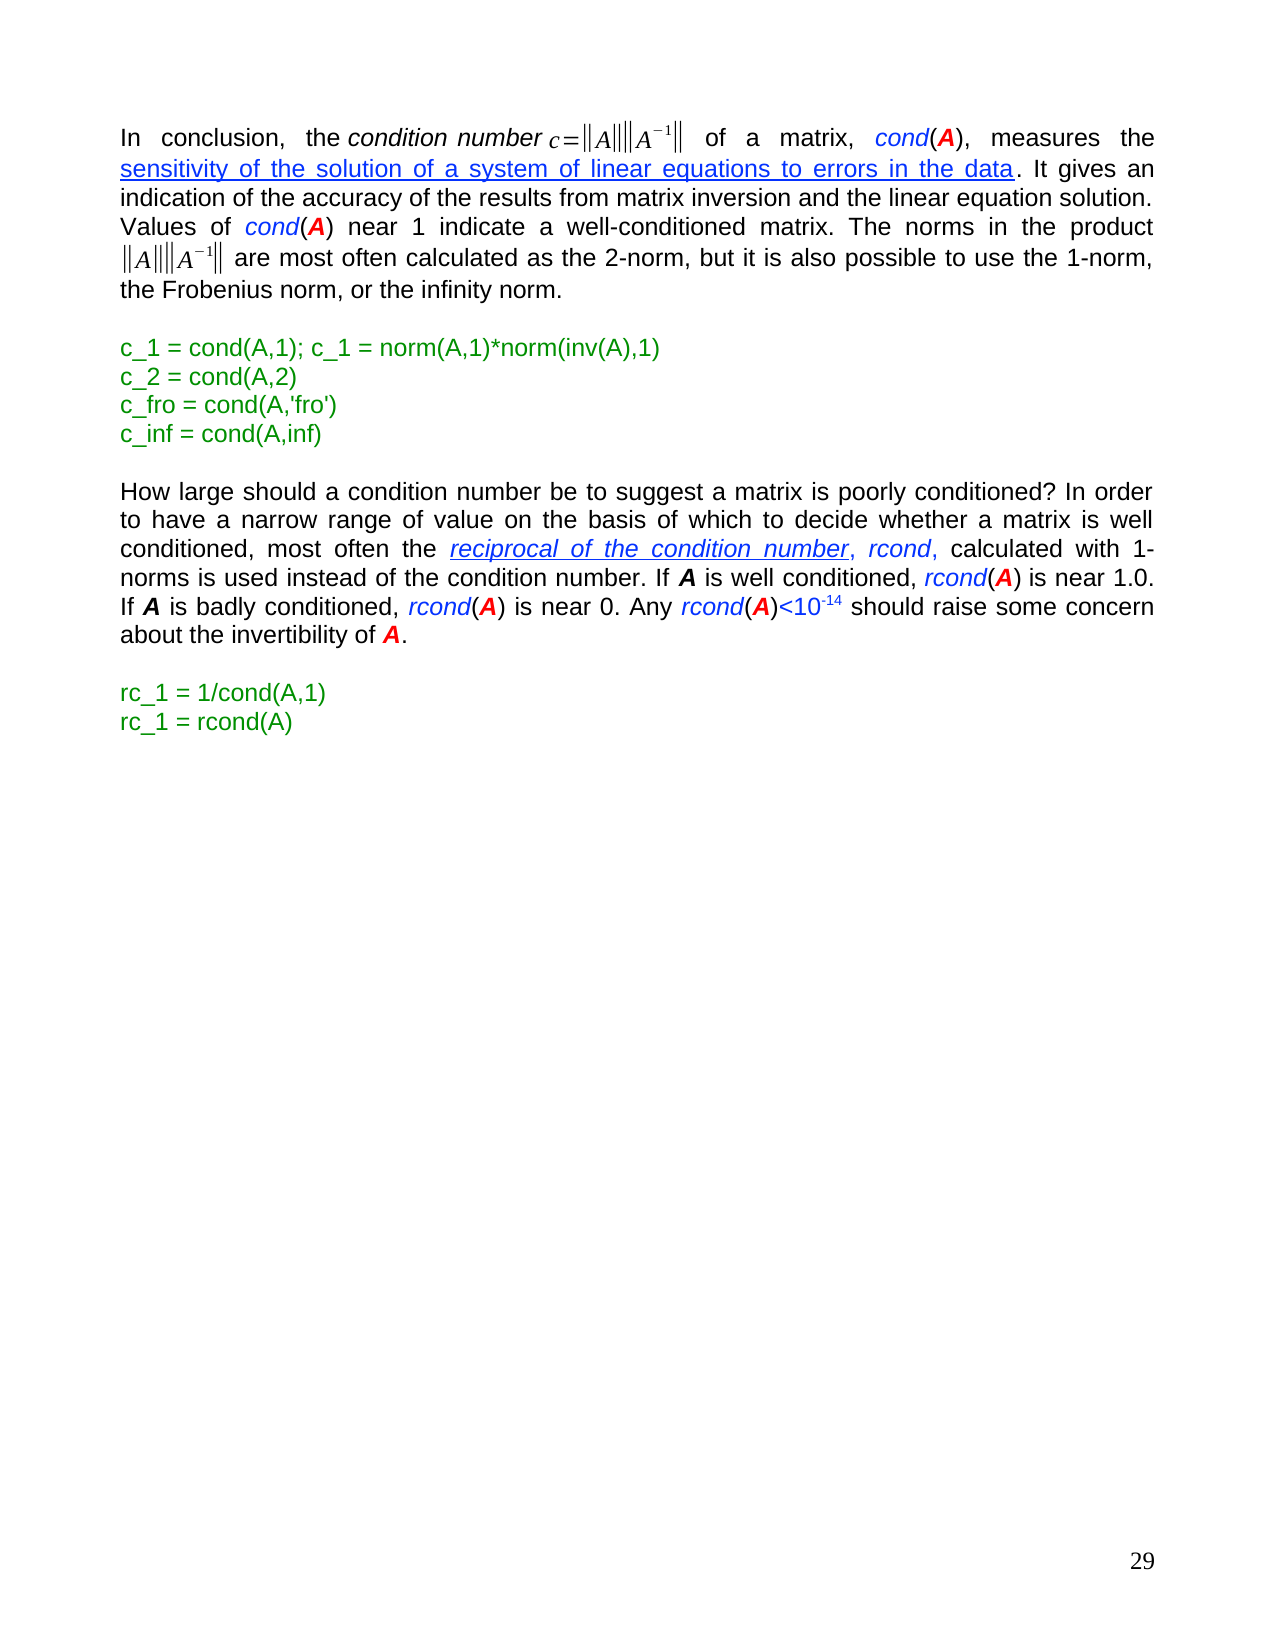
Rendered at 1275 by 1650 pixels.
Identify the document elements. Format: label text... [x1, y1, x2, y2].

text rc_1 = 1/cond(A,1) [120, 678, 1155, 706]
text c_2 = cond(A,2) [120, 361, 1155, 390]
text In conclusion, the condition number of a matrix, cond(A), measures the sensitivity of the solution of a system of linear equations to errors in the data. It gives an indication of the accuracy of the results from matrix inversion and the linear equation solution. Values of cond(A) near 1 indicate a well-conditioned matrix. The norms in the product are most often calculated as the 2-norm, but it is also possible to use the 1-norm, the Frobenius norm, or the infinity norm. [120, 120, 1155, 304]
text How large should a condition number be to suggest a matrix is poorly conditioned? In order to have a narrow range of value on the basis of which to decide whether a matrix is well conditioned, most often the reciprocal of the condition number, rcond, calculated with 1-norms is used instead of the condition number. If A is well conditioned, rcond(A) is near 1.0. If A is badly conditioned, rcond(A) is near 0. Any rcond(A)<10-14 should raise some concern about the invertibility of A. [120, 476, 1155, 649]
text c_inf = cond(A,inf) [120, 419, 1155, 448]
text c_fro = cond(A,'fro') [120, 390, 1155, 419]
text c_1 = cond(A,1); c_1 = norm(A,1)*norm(inv(A),1) [120, 333, 1155, 361]
text rc_1 = rcond(A) [120, 706, 1155, 735]
